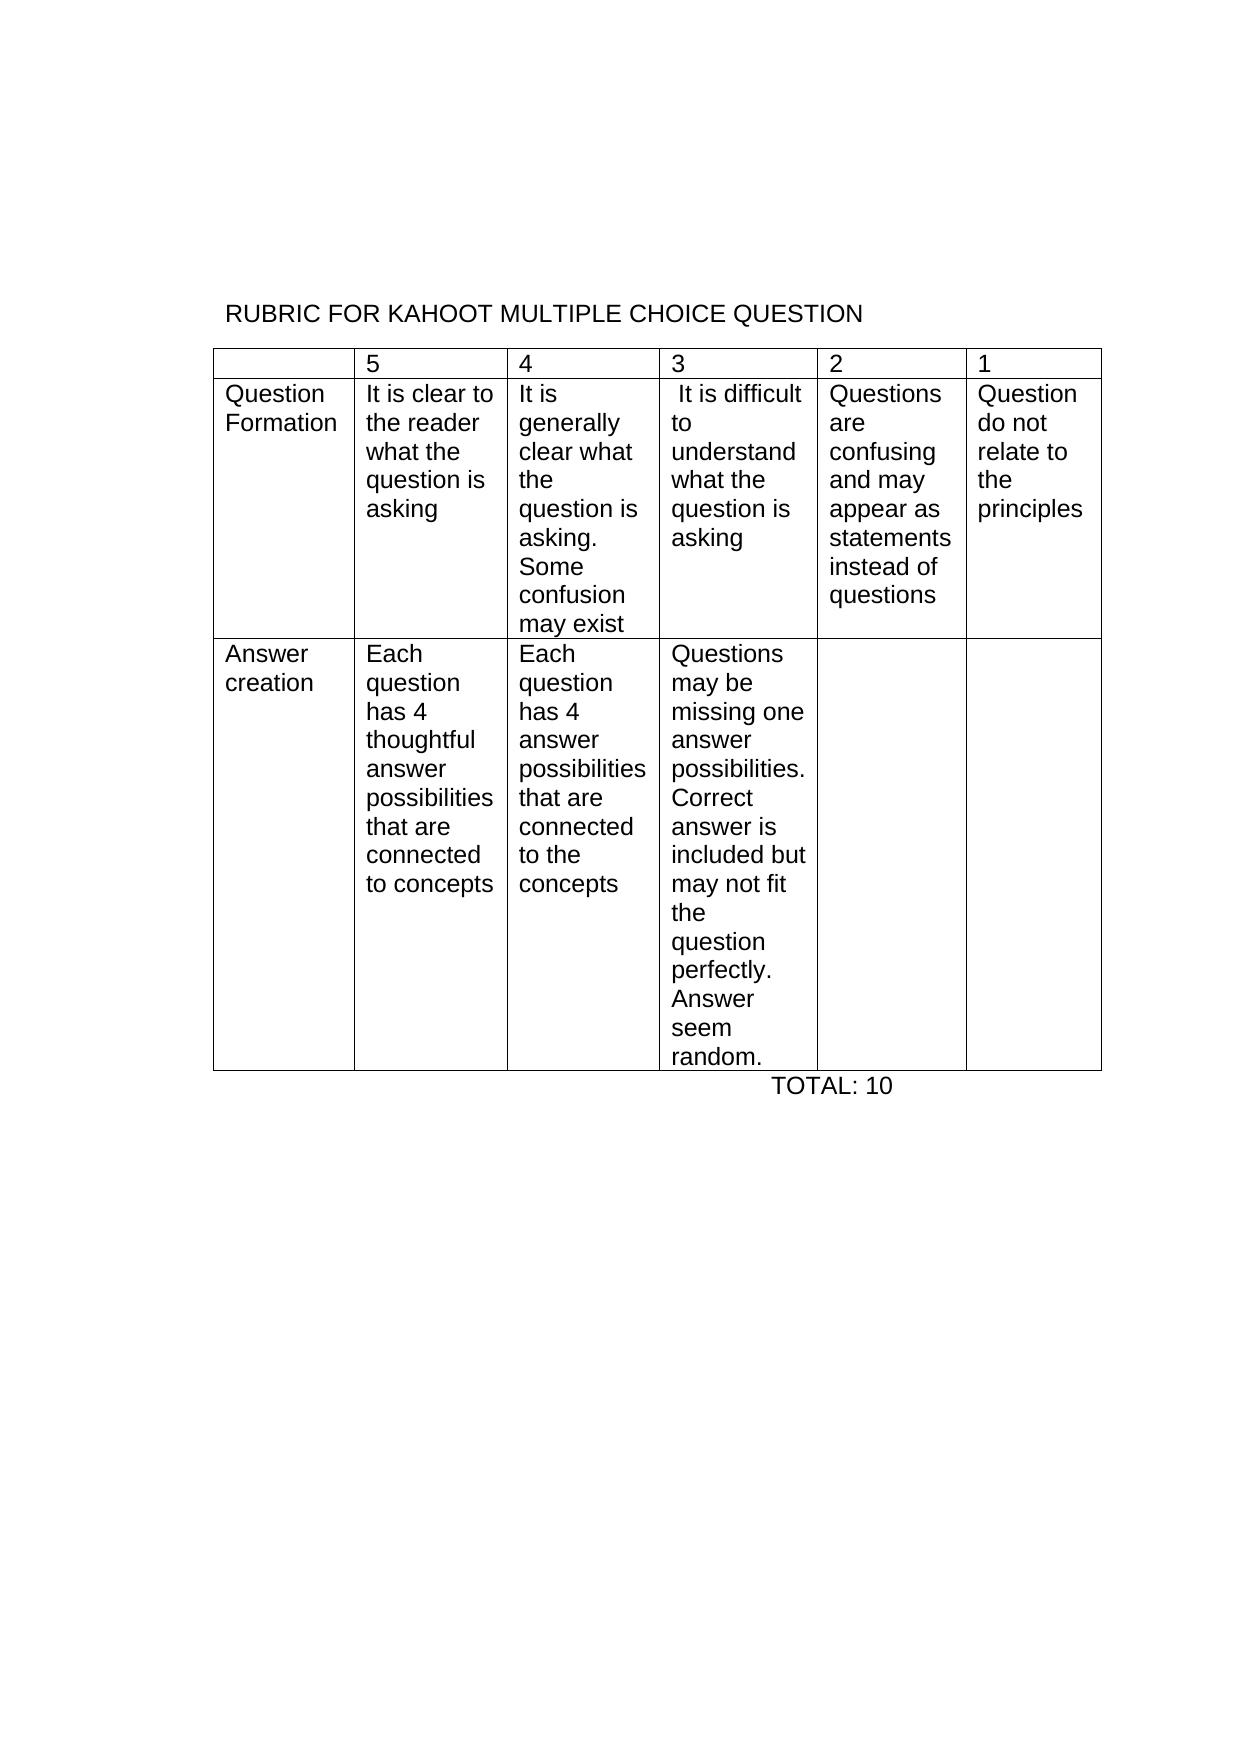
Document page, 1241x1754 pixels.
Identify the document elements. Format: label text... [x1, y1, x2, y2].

table_cell It is clear to the reader what the question is asking [355, 379, 507, 638]
table_cell Each question has 4 thoughtful answer possibilities that are connected to concepts [355, 639, 507, 1070]
list RUBRIC FOR KAHOOT MULTIPLE CHOICE QUESTION [225, 299, 1090, 327]
table_header 5 [355, 349, 507, 378]
table_cell It is difficult to understand what the question is asking [660, 379, 817, 638]
table_header 4 [508, 349, 659, 378]
table_header 2 [818, 349, 966, 378]
table_cell Answer creation [214, 639, 354, 1070]
table_header 1 [967, 349, 1101, 378]
table_cell [818, 639, 966, 1070]
table_cell It is generally clear what the question is asking. Some confusion may exist [508, 379, 659, 638]
text TOTAL: 10 [150, 1071, 1090, 1100]
table_cell Question do not relate to the principles [967, 379, 1101, 638]
table_cell Questions may be missing one answer possibilities. Correct answer is included but may not fit the question perfectly. Answer seem random. [660, 639, 817, 1070]
table_header [214, 349, 354, 378]
table_cell Questions are confusing and may appear as statements instead of questions [818, 379, 966, 638]
table_cell Question Formation [214, 379, 354, 638]
table_cell [967, 639, 1101, 1070]
table_cell Each question has 4 answer possibilities that are connected to the concepts [508, 639, 659, 1070]
table_header 3 [660, 349, 817, 378]
